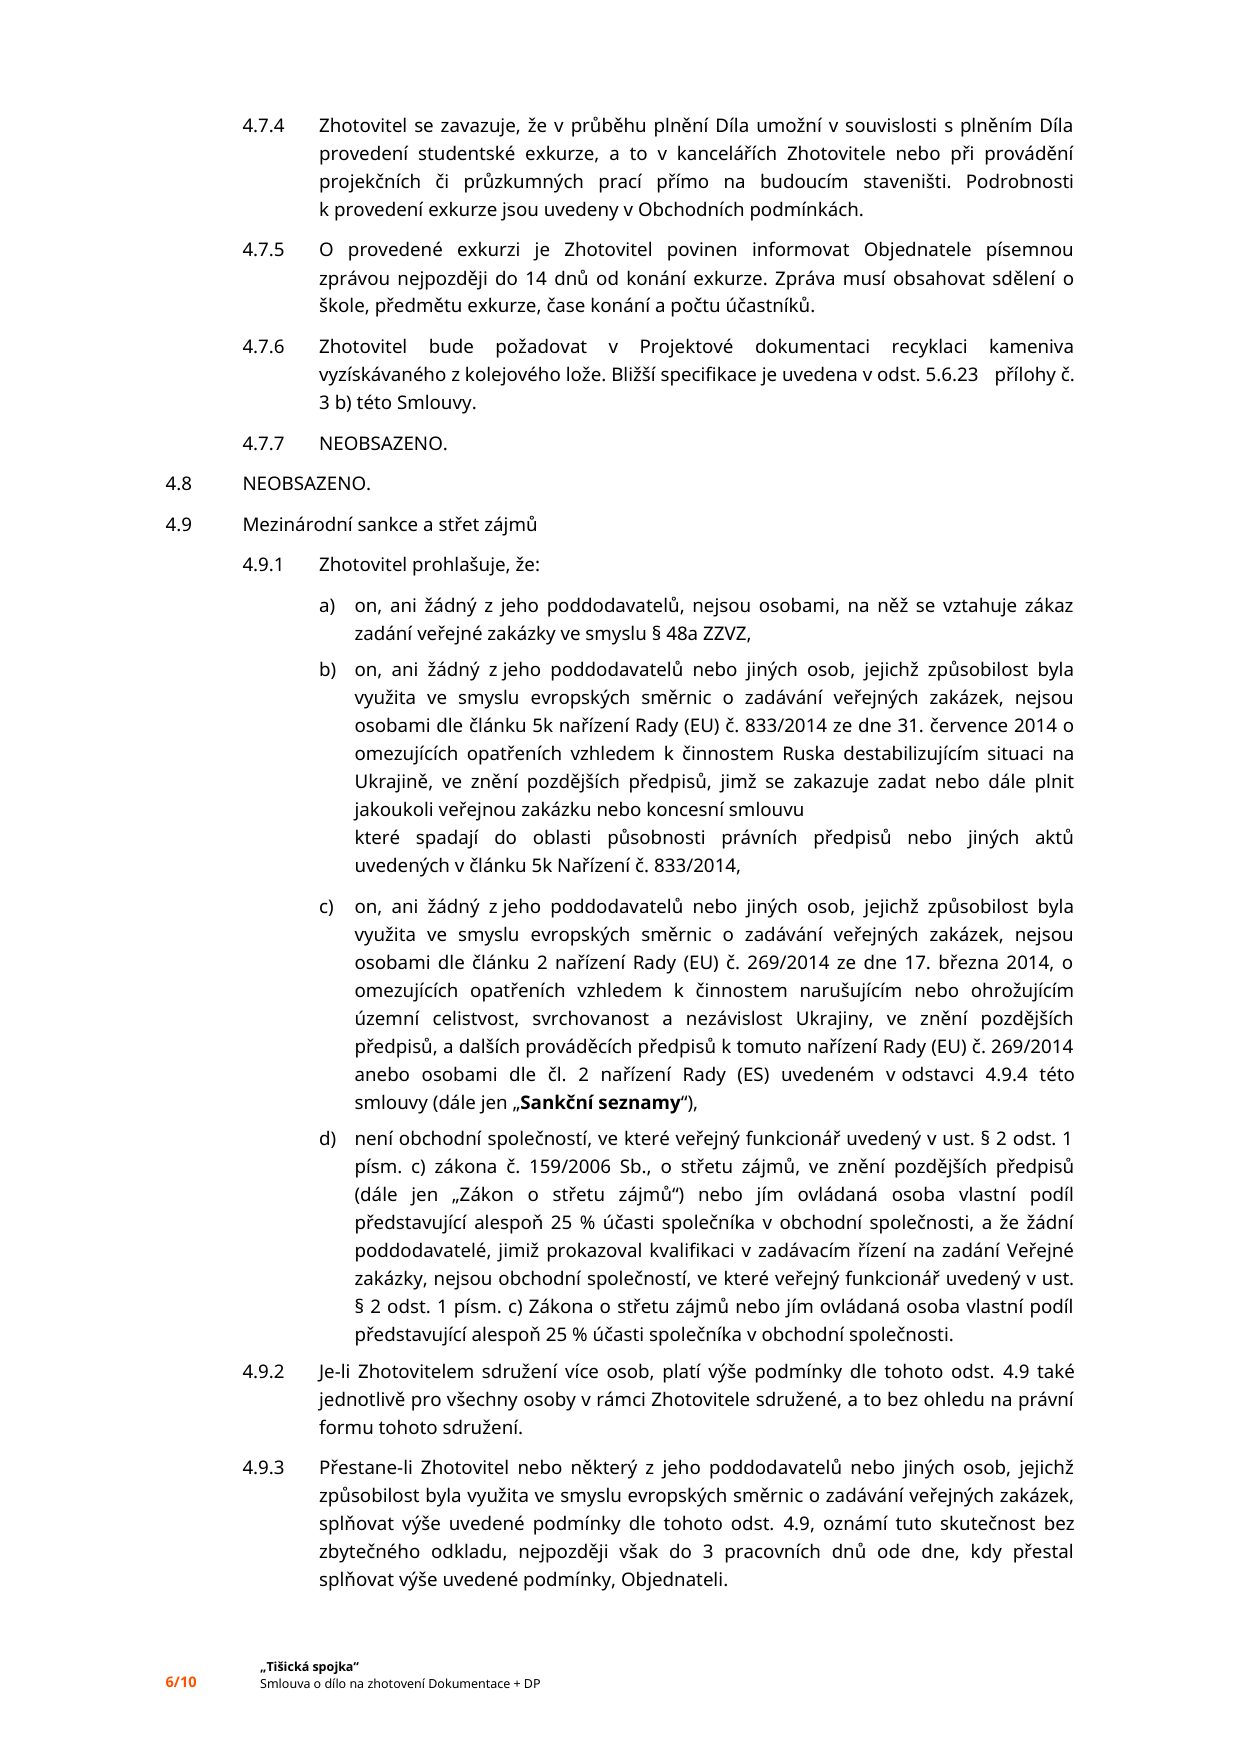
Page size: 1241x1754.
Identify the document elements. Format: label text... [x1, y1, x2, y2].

text NEOBSAZENO. [242, 430, 1075, 455]
text NEOBSAZENO. [165, 470, 1075, 496]
text on, ani žádný z jeho poddodavatelů nebo jiných osob, jejichž způsobilost byla využita ve smyslu evropských směrnic o zadávání veřejných zakázek, nejsou osobami dle článku 2 nařízení Rady (EU) č. 269/2014 ze dne 17. března 2014, o omezujících opatřeních vzhledem k činnostem narušujícím nebo ohrožujícím územní celistvost, svrchovanost a nezávislost Ukrajiny, ve znění pozdějších předpisů, a dalších prováděcích předpisů k tomuto nařízení Rady (EU) č. 269/2014 anebo osobami dle čl. 2 nařízení Rady (ES) uvedeném v odstavci 4.9.4 této smlouvy (dále jen „Sankční seznamy“), [319, 893, 1075, 1115]
text on, ani žádný z jeho poddodavatelů, nejsou osobami, na něž se vztahuje zákaz zadání veřejné zakázky ve smyslu § 48a ZZVZ, [319, 592, 1075, 646]
list které spadají do oblasti působnosti právních předpisů nebo jiných aktů uvedených v článku 5k Nařízení č. 833/2014, [354, 824, 1075, 878]
text Přestane-li Zhotovitel nebo některý z jeho poddodavatelů nebo jiných osob, jejichž způsobilost byla využita ve smyslu evropských směrnic o zadávání veřejných zakázek, splňovat výše uvedené podmínky dle tohoto odst. 4.9, oznámí tuto skutečnost bez zbytečného odkladu, nejpozději však do 3 pracovních dnů ode dne, kdy přestal splňovat výše uvedené podmínky, Objednateli. [242, 1454, 1075, 1592]
text Je-li Zhotovitelem sdružení více osob, platí výše podmínky dle tohoto odst. 4.9 také jednotlivě pro všechny osoby v rámci Zhotovitele sdružené, a to bez ohledu na právní formu tohoto sdružení. [242, 1358, 1075, 1439]
text O provedené exkurzi je Zhotovitel povinen informovat Objednatele písemnou zprávou nejpozději do 14 dnů od konání exkurze. Zpráva musí obsahovat sdělení o škole, předmětu exkurze, čase konání a počtu účastníků. [242, 237, 1075, 318]
text on, ani žádný z jeho poddodavatelů nebo jiných osob, jejichž způsobilost byla využita ve smyslu evropských směrnic o zadávání veřejných zakázek, nejsou osobami dle článku 5k nařízení Rady (EU) č. 833/2014 ze dne 31. července 2014 o omezujících opatřeních vzhledem k činnostem Ruska destabilizujícím situaci na Ukrajině, ve znění pozdějších předpisů, jimž se zakazuje zadat nebo dále plnit jakoukoli veřejnou zakázku nebo koncesní smlouvu [319, 656, 1075, 822]
text Mezinárodní sankce a střet zájmů [165, 511, 1075, 536]
text Zhotovitel bude požadovat v Projektové dokumentaci recyklaci kameniva vyzískávaného z kolejového lože. Bližší specifikace je uvedena v odst. 5.6.23 přílohy č. 3 b) této Smlouvy. [242, 333, 1075, 415]
text Zhotovitel se zavazuje, že v průběhu plnění Díla umožní v souvislosti s plněním Díla provedení studentské exkurze, a to v kancelářích Zhotovitele nebo při provádění projekčních či průzkumných prací přímo na budoucím staveništi. Podrobnosti k provedení exkurze jsou uvedeny v Obchodních podmínkách. [242, 112, 1075, 222]
text Zhotovitel prohlašuje, že: [242, 551, 1075, 577]
text není obchodní společností, ve které veřejný funkcionář uvedený v ust. § 2 odst. 1 písm. c) zákona č. 159/2006 Sb., o střetu zájmů, ve znění pozdějších předpisů (dále jen „Zákon o střetu zájmů“) nebo jím ovládaná osoba vlastní podíl představující alespoň 25 % účasti společníka v obchodní společnosti, a že žádní poddodavatelé, jimiž prokazoval kvalifikaci v zadávacím řízení na zadání Veřejné zakázky, nejsou obchodní společností, ve které veřejný funkcionář uvedený v ust. § 2 odst. 1 písm. c) Zákona o střetu zájmů nebo jím ovládaná osoba vlastní podíl představující alespoň 25 % účasti společníka v obchodní společnosti. [319, 1126, 1075, 1347]
